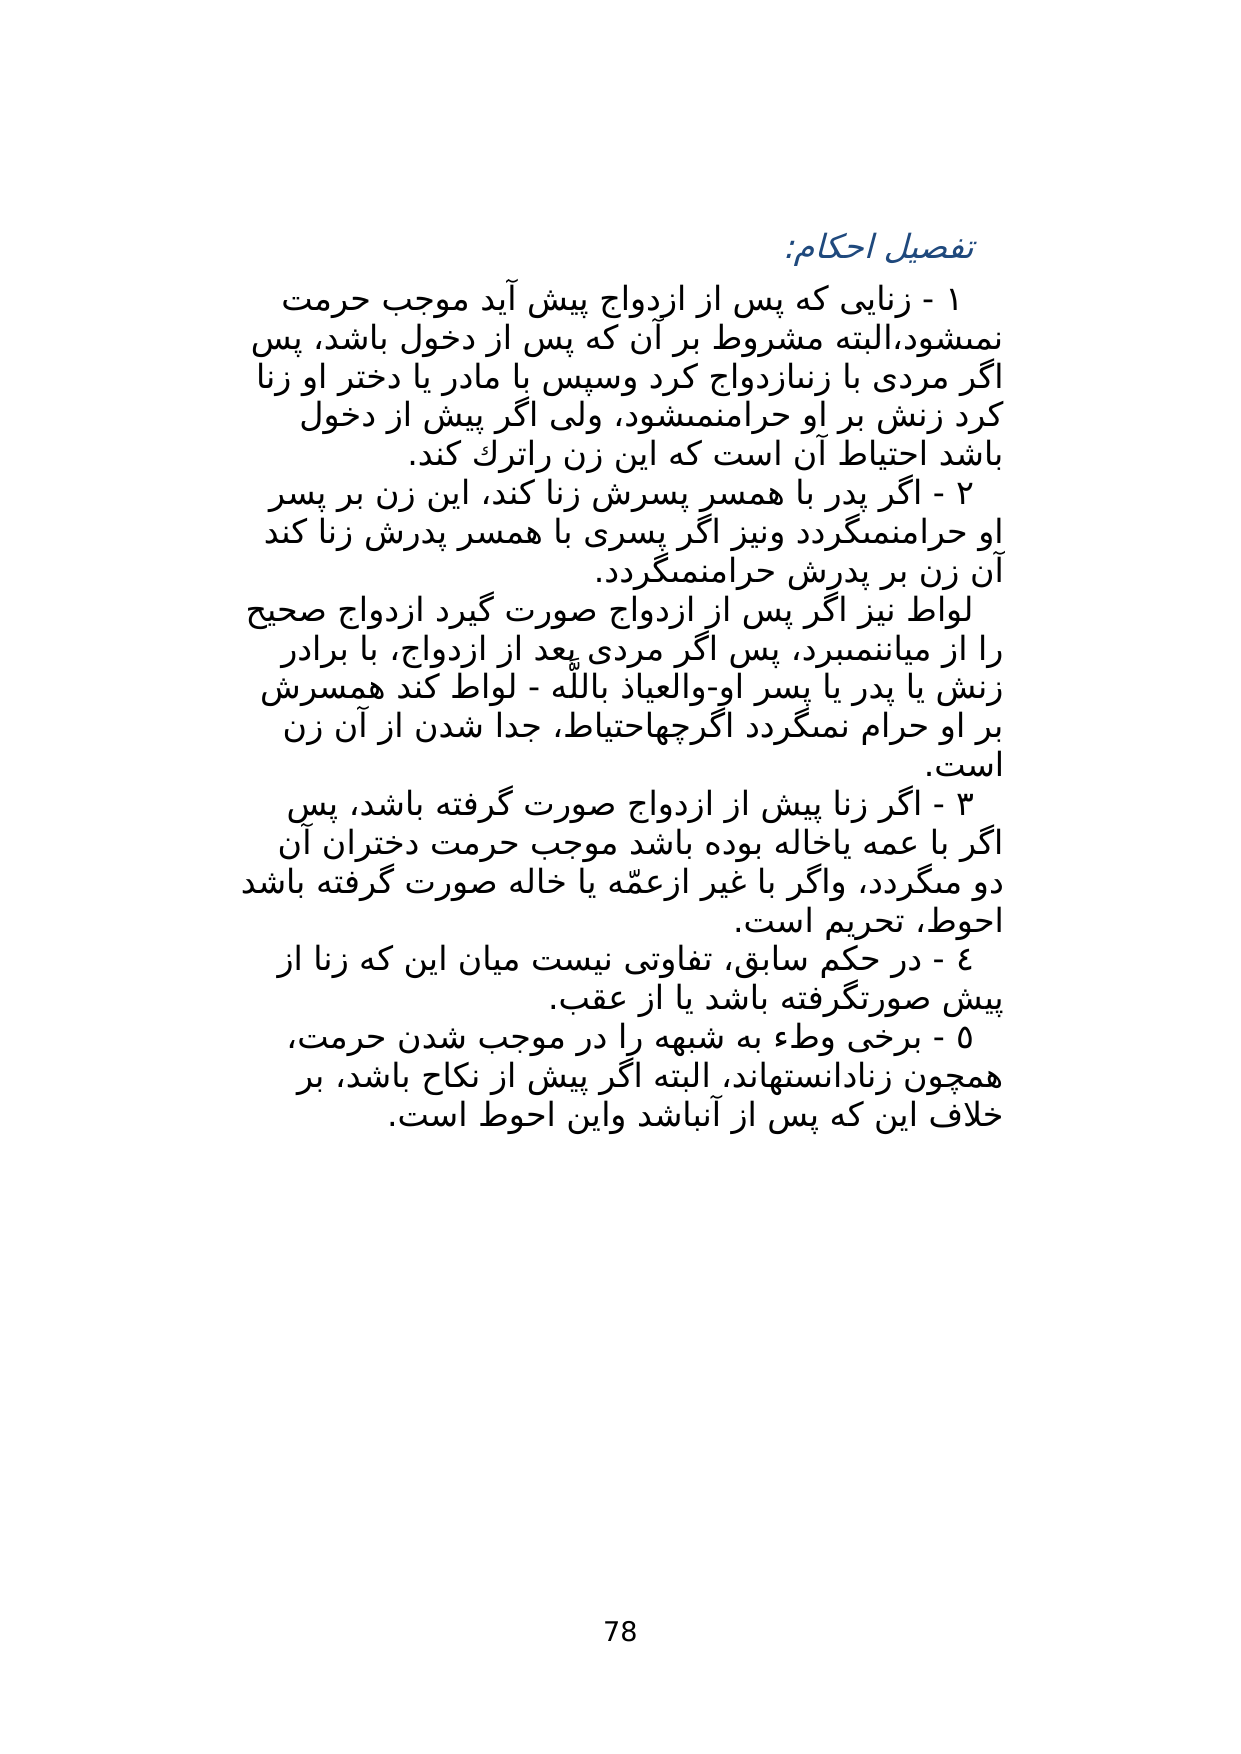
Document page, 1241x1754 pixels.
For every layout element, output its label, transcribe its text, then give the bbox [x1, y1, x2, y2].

text لواط نيز اگر پس از ازدواج صورت گيرد ازدواج صحيح را از ميان‏نمى‏برد، پس اگر مردى بعد از ازدواج، با برادر زنش يا پدر يا پسر او-والعياذ باللَّه - لواط كند همسرش بر او حرام نمى‏گردد اگرچه‏احتياط، جدا شدن از آن زن است. [236, 590, 1004, 784]
text ٥ - برخى وطء به شبهه را در موجب شدن حرمت، همچون زنادانسته‏اند، البته اگر پيش از نكاح باشد، بر خلاف اين كه پس از آن‏باشد واين احوط است. [236, 1018, 1004, 1134]
text ٤ - در حكم سابق، تفاوتى نيست ميان اين كه زنا از پيش صورت‏گرفته باشد يا از عقب. [236, 940, 1004, 1018]
text ١ - زنايى كه پس از ازدواج پيش آيد موجب حرمت نمى‏شود،البته مشروط بر آن كه پس از دخول باشد، پس اگر مردى با زنى‏ازدواج كرد وسپس با مادر يا دختر او زنا كرد زنش بر او حرام‏نمى‏شود، ولى اگر پيش از دخول باشد احتياط آن است كه اين زن راترك كند. [236, 279, 1004, 474]
subtitle تفصيل احكام: [236, 228, 1004, 267]
text ٣ - اگر زنا پيش از ازدواج صورت گرفته باشد، پس اگر با عمه ياخاله بوده باشد موجب حرمت دختران آن دو مى‏گردد، واگر با غير ازعمّه يا خاله صورت گرفته باشد احوط، تحريم است. [236, 784, 1004, 940]
text ٢ - اگر پدر با همسر پسرش زنا كند، اين زن بر پسر او حرام‏نمى‏گردد ونيز اگر پسرى با همسر پدرش زنا كند آن زن بر پدرش حرام‏نمى‏گردد. [236, 474, 1004, 590]
